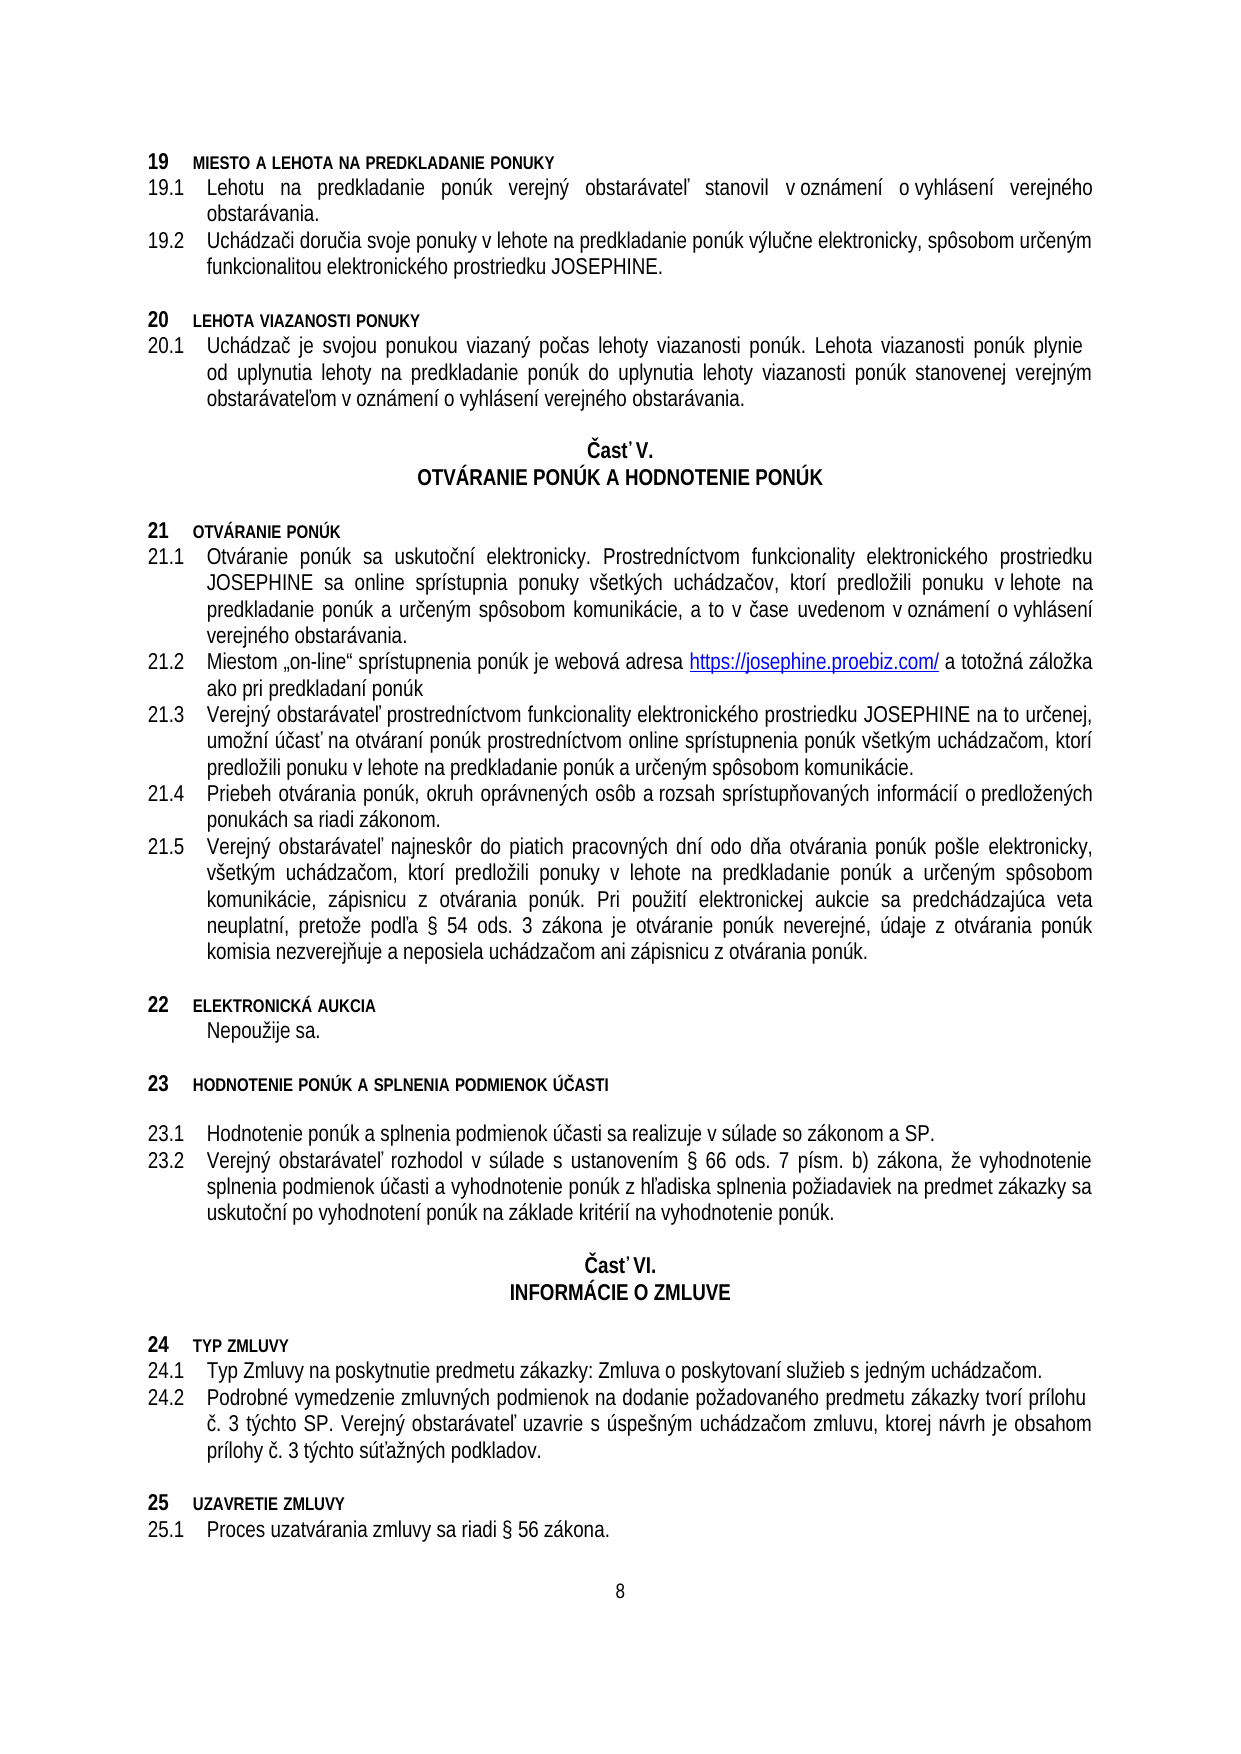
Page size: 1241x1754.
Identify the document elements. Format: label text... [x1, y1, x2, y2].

list Typ Zmluvy na poskytnutie predmetu zákazky: Zmluva o poskytovaní služieb s jedným uchádzačom. [148, 1357, 1093, 1384]
text Časť V. [148, 437, 1093, 464]
list Verejný obstarávateľ prostredníctvom funkcionality elektronického prostriedku JOSEPHINE na to určenej, umožní účasť na otváraní ponúk prostredníctvom online sprístupnenia ponúk všetkým uchádzačom, ktorí predložili ponuku v lehote na predkladanie ponúk a určeným spôsobom komunikácie. [148, 701, 1093, 780]
subtitle otváranie ponúk [148, 517, 1093, 543]
list Verejný obstarávateľ najneskôr do piatich pracovných dní odo dňa otvárania ponúk pošle elektronicky, všetkým uchádzačom, ktorí predložili ponuky v lehote na predkladanie ponúk a určeným spôsobom komunikácie, zápisnicu z otvárania ponúk. Pri použití elektronickej aukcie sa predchádzajúca veta neuplatní, pretože podľa § 54 ods. 3 zákona je otváranie ponúk neverejné, údaje z otvárania ponúk komisia nezverejňuje a neposiela uchádzačom ani zápisnicu z otvárania ponúk. [148, 833, 1093, 964]
list Podrobné vymedzenie zmluvných podmienok na dodanie požadovaného predmetu zákazky tvorí prílohu č. 3 týchto SP. Verejný obstarávateľ uzavrie s úspešným uchádzačom zmluvu, ktorej návrh je obsahom prílohy č. 3 týchto súťažných podkladov. [148, 1384, 1093, 1463]
text INFORMÁCIE O ZMLUVE [148, 1278, 1093, 1305]
list Miestom „on-line“ sprístupnenia ponúk je webová adresa https://josephine.proebiz.com/ a totožná záložka ako pri predkladaní ponúk [148, 648, 1093, 701]
list Uchádzač je svojou ponukou viazaný počas lehoty viazanosti ponúk. Lehota viazanosti ponúk plynie od uplynutia lehoty na predkladanie ponúk do uplynutia lehoty viazanosti ponúk stanovenej verejným obstarávateľom v oznámení o vyhlásení verejného obstarávania. [148, 332, 1093, 411]
list Hodnotenie ponúk a splnenia podmienok účasti sa realizuje v súlade so zákonom a SP. [148, 1120, 1093, 1147]
text OTVÁRANIE PONÚK A HODNOTENIE PONÚK [148, 464, 1093, 490]
list Lehotu na predkladanie ponúk verejný obstarávateľ stanovil v oznámení o vyhlásení verejného obstarávania. [148, 174, 1093, 227]
text Časť VI. [148, 1252, 1093, 1278]
subtitle miesto a lehota na predkladanie ponuky [148, 148, 1093, 174]
list Priebeh otvárania ponúk, okruh oprávnených osôb a rozsah sprístupňovaných informácií o predložených ponukách sa riadi zákonom. [148, 780, 1093, 833]
list Verejný obstarávateľ rozhodol v súlade s ustanovením § 66 ods. 7 písm. b) zákona, že vyhodnotenie splnenia podmienok účasti a vyhodnotenie ponúk z hľadiska splnenia požiadaviek na predmet zákazky sa uskutoční po vyhodnotení ponúk na základe kritérií na vyhodnotenie ponúk. [148, 1147, 1093, 1226]
subtitle typ zmluvy [148, 1331, 1093, 1357]
subtitle hodnotenie ponúk a splnenia podmienok účasti [148, 1070, 1093, 1096]
text Nepoužije sa. [148, 1017, 1093, 1044]
list Uchádzači doručia svoje ponuky v lehote na predkladanie ponúk výlučne elektronicky, spôsobom určeným funkcionalitou elektronického prostriedku JOSEPHINE. [148, 227, 1093, 279]
subtitle lehota viazanosti ponuky [148, 306, 1093, 332]
list Proces uzatvárania zmluvy sa riadi § 56 zákona. [148, 1516, 1093, 1542]
subtitle uzavretie zmluvy [148, 1489, 1093, 1516]
list Otváranie ponúk sa uskutoční elektronicky. Prostredníctvom funkcionality elektronického prostriedku JOSEPHINE sa online sprístupnia ponuky všetkých uchádzačov, ktorí predložili ponuku v lehote na predkladanie ponúk a určeným spôsobom komunikácie, a to v čase uvedenom v oznámení o vyhlásení verejného obstarávania. [148, 543, 1093, 648]
subtitle elektronická aukcia [148, 991, 1093, 1017]
